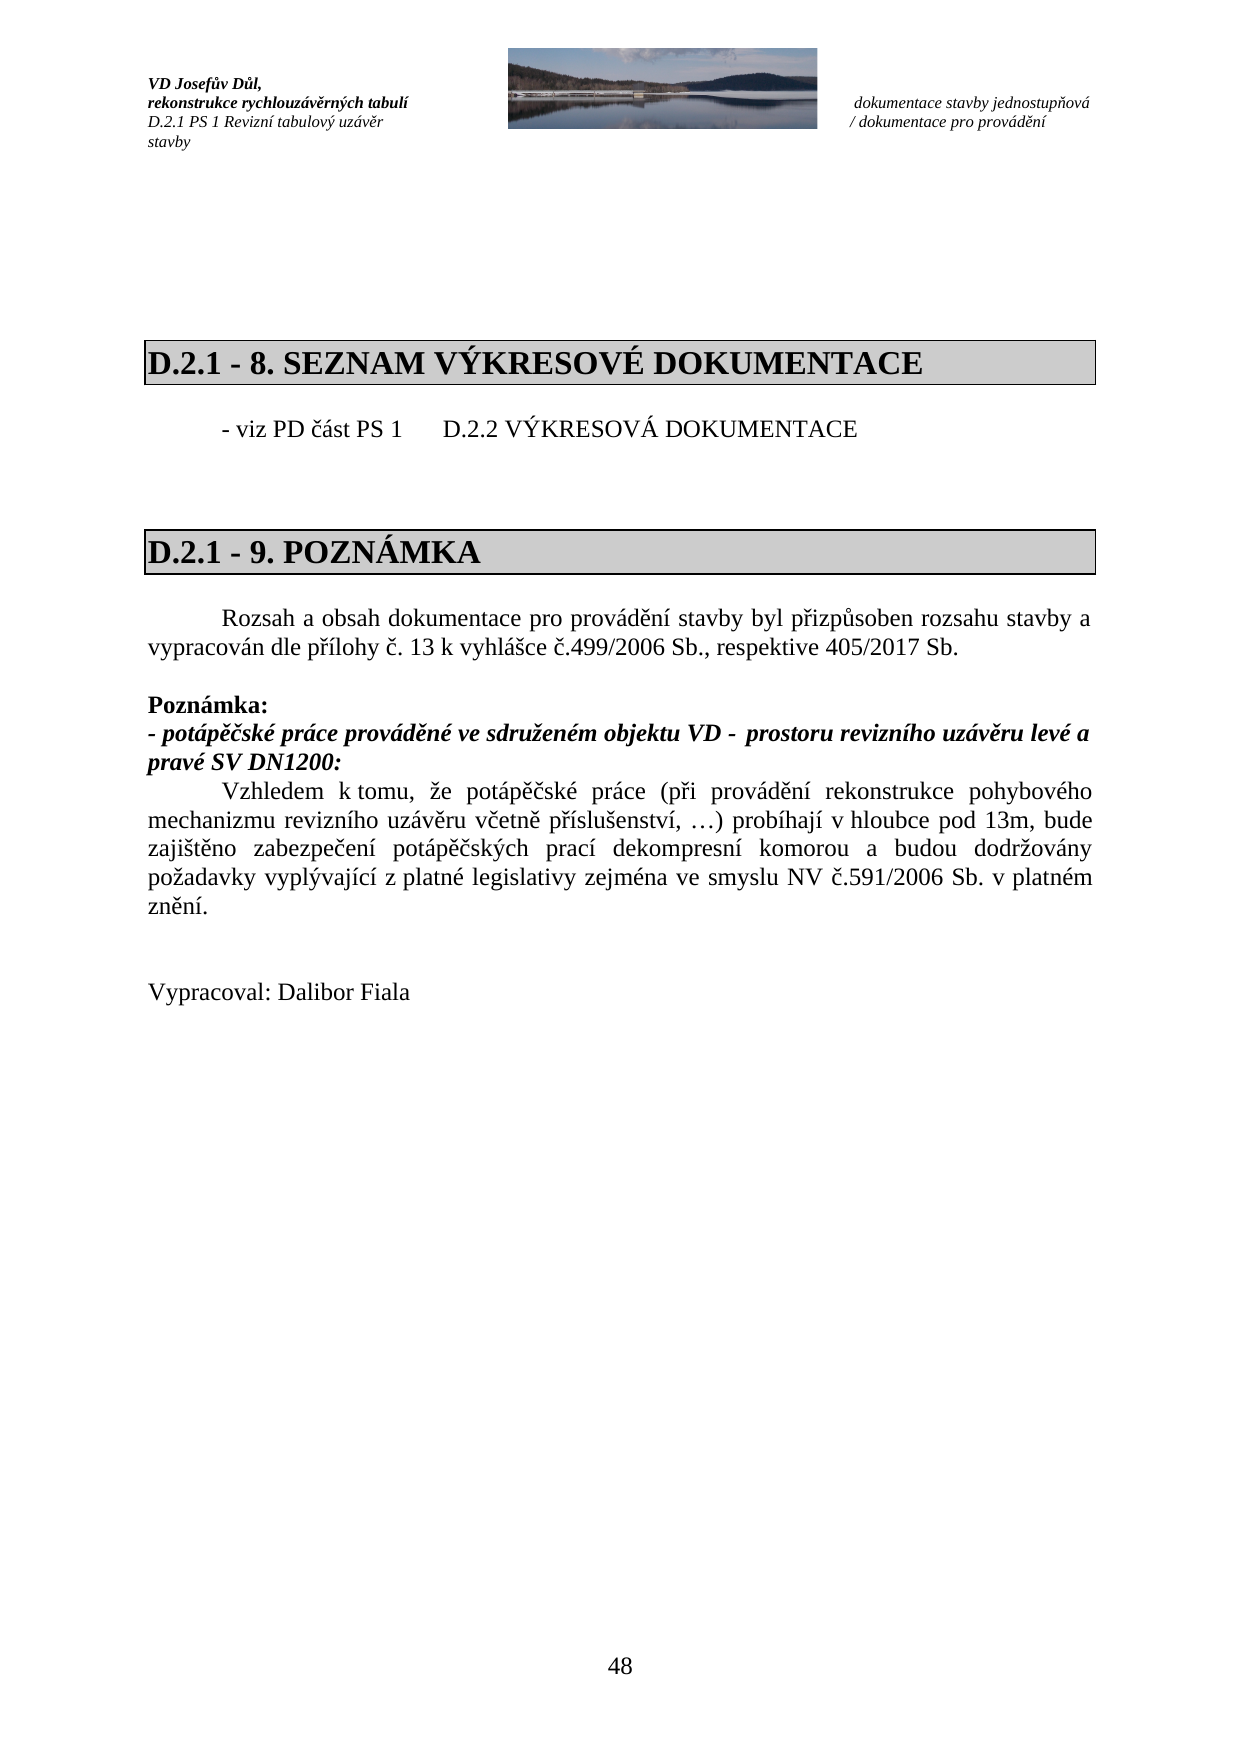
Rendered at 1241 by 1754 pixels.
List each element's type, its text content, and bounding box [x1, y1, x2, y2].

text Rozsah a obsah dokumentace pro provádění stavby byl přizpůsoben rozsahu stavby a vypracován dle přílohy č. 13 k vyhlášce č.499/2006 Sb., respektive 405/2017 Sb. [148, 603, 1092, 661]
picture [508, 48, 818, 129]
text - viz PD část PS 1 D.2.2 VÝKRESOVÁ DOKUMENTACE [148, 414, 1092, 443]
text - potápěčské práce prováděné ve sdruženém objektu VD - prostoru revizního uzávěru levé a pravé SV DN1200: [148, 718, 1092, 776]
text D.2.1 - 9. POZNÁMKA [146, 531, 1095, 573]
text Vzhledem k tomu, že potápěčské práce (při provádění rekonstrukce pohybového mechanizmu revizního uzávěru včetně příslušenství, …) probíhají v hloubce pod 13m, bude zajištěno zabezpečení potápěčských prací dekompresní komorou a budou dodržovány požadavky vyplývající z platné legislativy zejména ve smyslu NV č.591/2006 Sb. v platném znění. [148, 776, 1092, 920]
text Poznámka: [148, 690, 1092, 718]
text D.2.1 - 8. SEZNAM VÝKRESOVÉ DOKUMENTACE [146, 341, 1095, 384]
text Vypracoval: Dalibor Fiala [148, 977, 1092, 1006]
